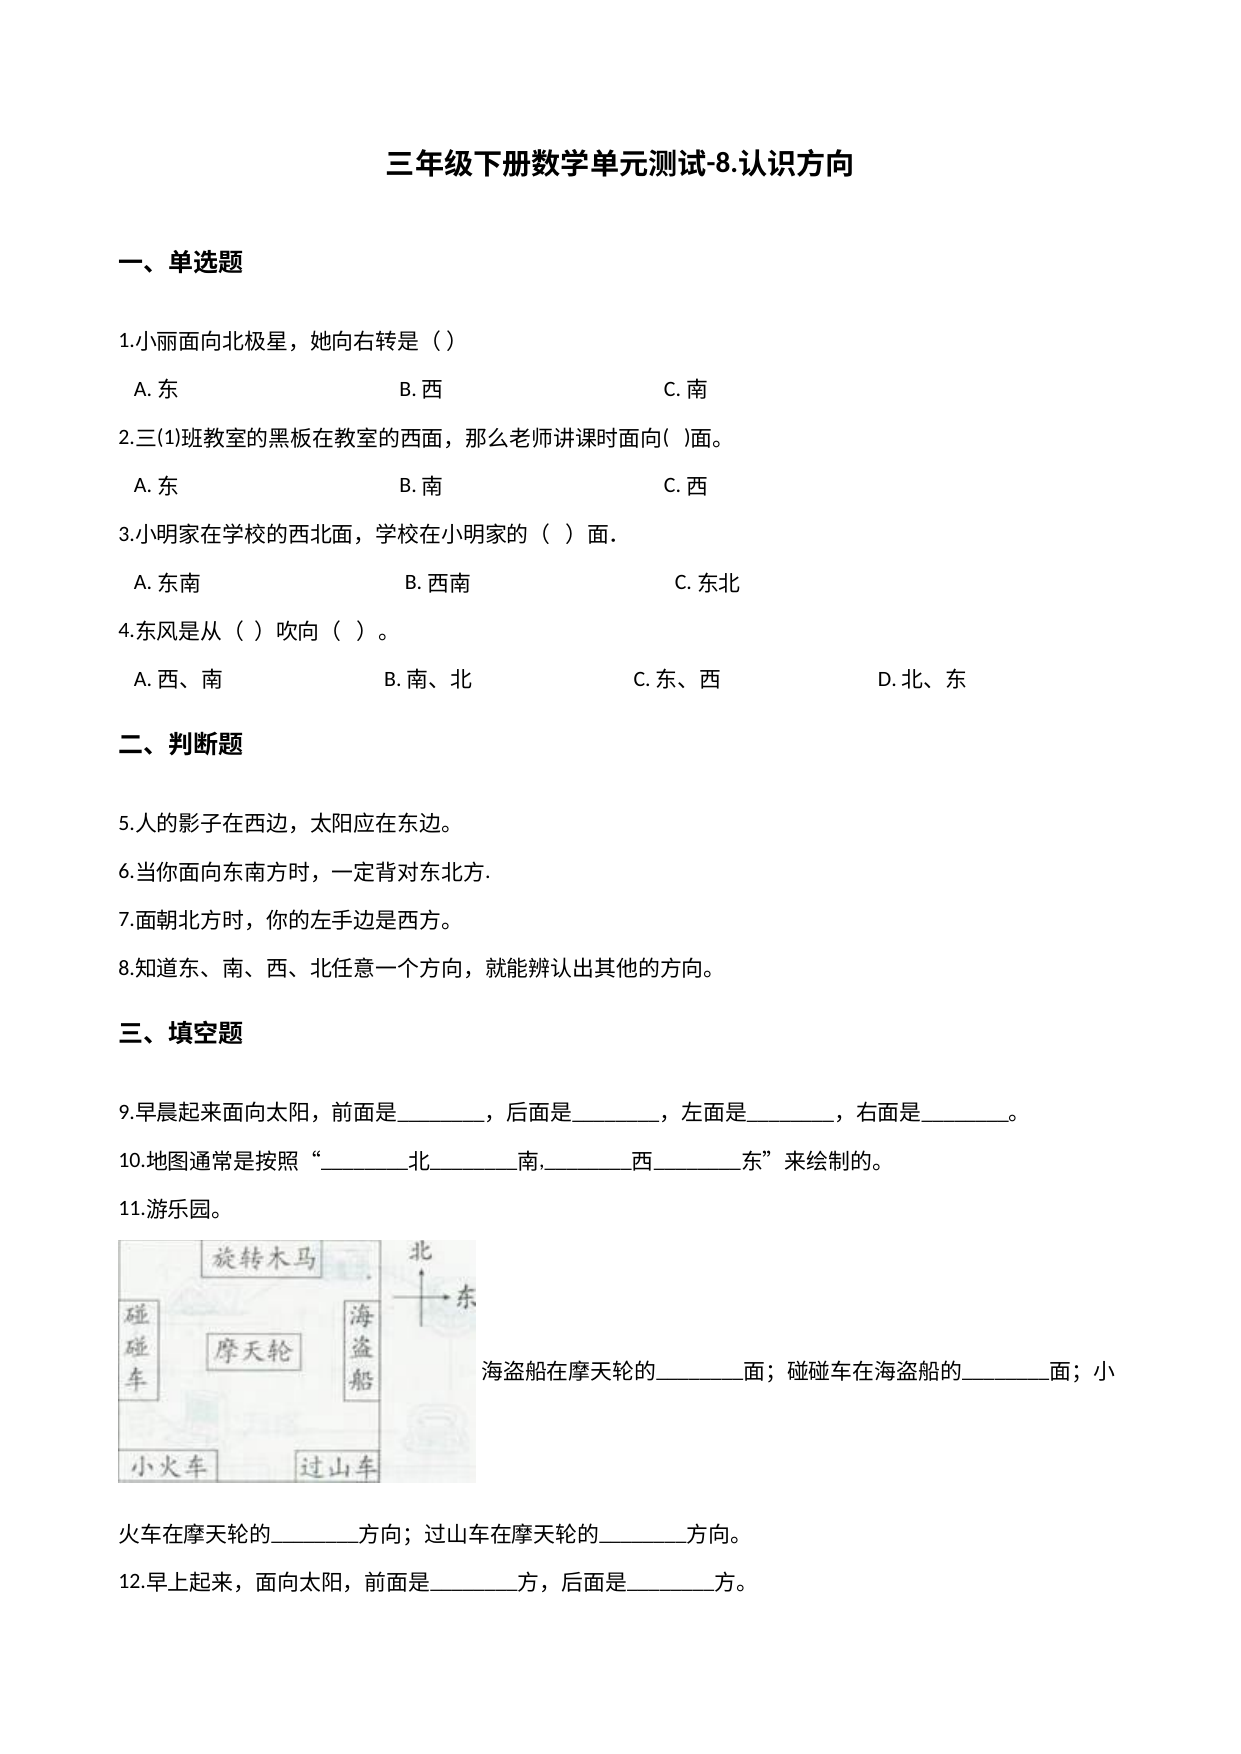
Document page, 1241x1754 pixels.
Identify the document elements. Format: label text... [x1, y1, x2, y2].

text 三、填空题 [118, 999, 1122, 1064]
text 8.知道东、南、西、北任意一个方向，就能辨认出其他的方向。 [118, 951, 1122, 983]
text A. 西、南 B. 南、北 C. 东、西 D. 北、东 [134, 662, 1122, 694]
text 11.游乐园。 [118, 1192, 1122, 1224]
text 10.地图通常是按照“________北________南,________西________东”来绘制的。 [118, 1143, 1122, 1176]
text A. 东 B. 西 C. 南 [134, 372, 1122, 404]
picture [628, 681, 634, 688]
text 二、判断题 [118, 710, 1122, 775]
text 6.当你面向东南方时，一定背对东北方. [118, 854, 1122, 887]
text 5.人的影子在西边，太阳应在东边。 [118, 806, 1122, 838]
text 一、单选题 [118, 228, 1122, 293]
text 9.早晨起来面向太阳，前面是________，后面是________，左面是________，右面是________。 [118, 1095, 1122, 1127]
text A. 东南 B. 西南 C. 东北 [134, 565, 1122, 598]
text 7.面朝北方时，你的左手边是西方。 [118, 903, 1122, 935]
text 3.小明家在学校的西北面，学校在小明家的（ ）面． [118, 517, 1122, 549]
text 12.早上起来，面向太阳，前面是________方，后面是________方。 [118, 1564, 1122, 1597]
picture [872, 681, 878, 688]
picture [118, 1240, 476, 1483]
text 4.东风是从（ ）吹向（ ）。 [118, 614, 1122, 646]
text 1.小丽面向北极星，她向右转是（ ） [118, 324, 1122, 356]
text 2.三(1)班教室的黑板在教室的西面，那么老师讲课时面向( )面。 [118, 420, 1122, 453]
text 三年级下册数学单元测试-8.认识方向 [118, 129, 1122, 194]
text A. 东 B. 南 C. 西 [134, 469, 1122, 501]
